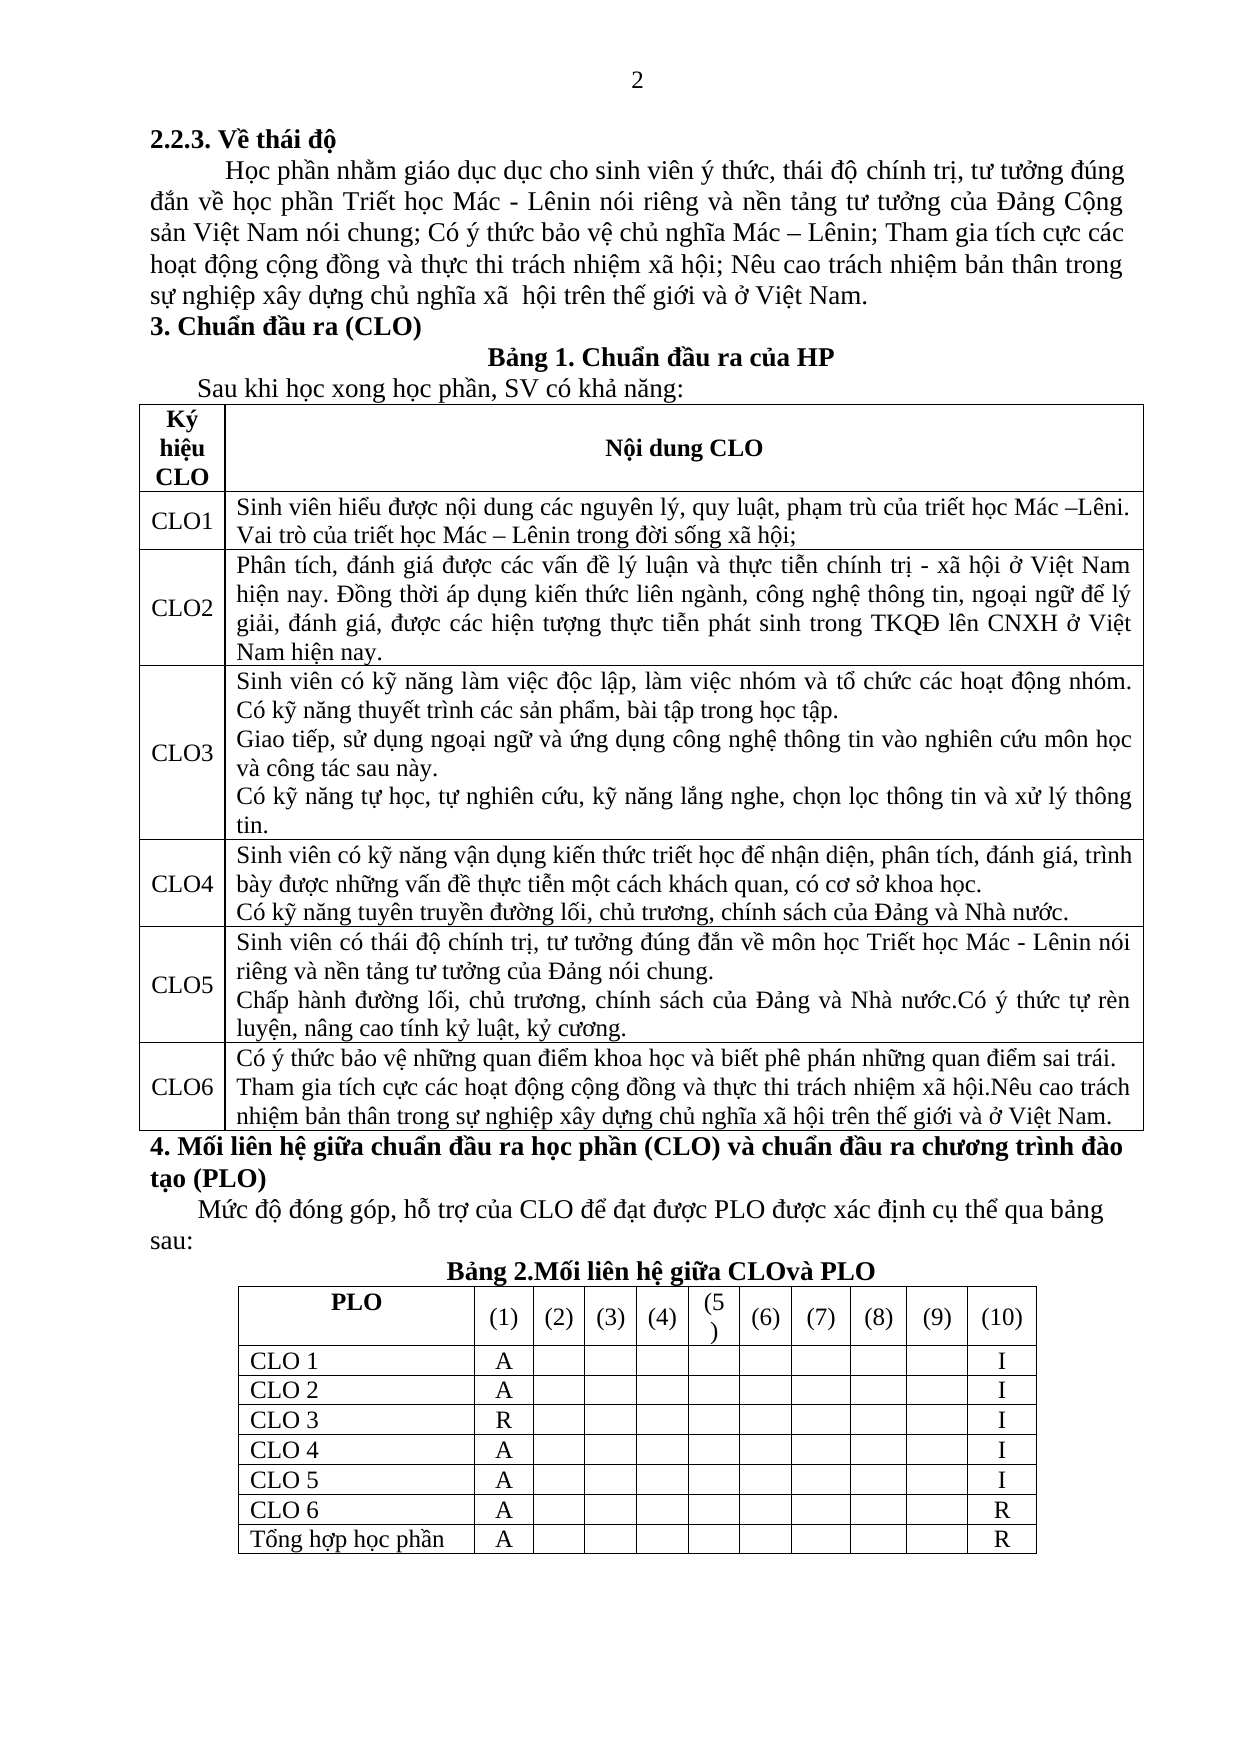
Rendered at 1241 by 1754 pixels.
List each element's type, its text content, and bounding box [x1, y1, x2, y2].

table_cell CLO 6 [239, 1495, 474, 1523]
table_header (9) [907, 1287, 967, 1345]
table_cell [792, 1405, 850, 1434]
table_cell I [968, 1435, 1036, 1464]
table_cell Sinh viên có kỹ năng làm việc độc lập, làm việc nhóm và tổ chức các hoạt động nhóm. Có kỹ năng thuyết trình các sản phẩm, bài tập trong học tập. Giao tiếp, sử dụng ngoại ngữ và ứng dụng công nghệ thông tin vào nghiên cứu môn học và công tác sau này. Có kỹ năng tự học, tự nghiên cứu, kỹ năng lắng nghe, chọn lọc thông tin và xử lý thông tin. [226, 666, 1143, 839]
table_cell [851, 1465, 906, 1494]
table_cell I [968, 1465, 1036, 1494]
table_header Ký hiệu CLO [140, 405, 224, 491]
table_cell [851, 1525, 906, 1553]
table_cell [851, 1435, 906, 1464]
table_header PLO [239, 1287, 474, 1345]
table_cell [851, 1376, 906, 1404]
table_cell [851, 1346, 906, 1374]
table_cell Có ý thức bảo vệ những quan điểm khoa học và biết phê phán những quan điểm sai trái. Tham gia tích cực các hoạt động cộng đồng và thực thi trách nhiệm xã hội.Nêu cao trách nhiệm bản thân trong sự nghiệp xây dựng chủ nghĩa xã hội trên thế giới và ở Việt Nam. [226, 1043, 1143, 1129]
table_cell [792, 1346, 850, 1374]
table_header (5) [689, 1287, 739, 1345]
text 2.2.3. Về thái độ [150, 123, 1125, 154]
table_cell [907, 1376, 967, 1404]
table_cell CLO 4 [239, 1435, 474, 1464]
table_cell [907, 1465, 967, 1494]
table_cell [585, 1495, 636, 1523]
table_cell A [475, 1525, 533, 1553]
table_cell [637, 1465, 688, 1494]
table_cell [792, 1376, 850, 1404]
list 4. Mối liên hệ giữa chuẩn đầu ra học phần (CLO) và chuẩn đầu ra chương trình đào tạo (PLO) [150, 1131, 1125, 1193]
table_cell [585, 1376, 636, 1404]
table_cell CLO5 [140, 927, 224, 1042]
table_cell [792, 1525, 850, 1553]
table_cell [637, 1495, 688, 1523]
table_cell I [968, 1405, 1036, 1434]
table_header Nội dung CLO [226, 405, 1143, 491]
table_cell [585, 1346, 636, 1374]
table_cell [792, 1465, 850, 1494]
table_cell [740, 1405, 791, 1434]
table_cell [740, 1465, 791, 1494]
table_header (3) [585, 1287, 636, 1345]
text Học phần nhằm giáo dục dục cho sinh viên ý thức, thái độ chính trị, tư tưởng đúng đắn về học phần Triết học Mác - Lênin nói riêng và nền tảng tư tưởng của Đảng Cộng sản Việt Nam nói chung; Có ý thức bảo vệ chủ nghĩa Mác – Lênin; Tham gia tích cực các hoạt động cộng đồng và thực thi trách nhiệm xã hội; Nêu cao trách nhiệm bản thân trong sự nghiệp xây dựng chủ nghĩa xã hội trên thế giới và ở Việt Nam. [150, 154, 1125, 310]
table_header (4) [637, 1287, 688, 1345]
table_cell CLO2 [140, 550, 224, 665]
table_cell CLO1 [140, 492, 224, 549]
table_cell [534, 1435, 584, 1464]
table_cell CLO 5 [239, 1465, 474, 1494]
table_cell Phân tích, đánh giá được các vấn đề lý luận và thực tiễn chính trị - xã hội ở Việt Nam hiện nay. Đồng thời áp dụng kiến thức liên ngành, công nghệ thông tin, ngoại ngữ để lý giải, đánh giá, được các hiện tượng thực tiễn phát sinh trong TKQĐ lên CNXH ở Việt Nam hiện nay. [226, 550, 1143, 665]
table_cell [585, 1525, 636, 1553]
table_cell A [475, 1465, 533, 1494]
table_cell A [475, 1346, 533, 1374]
table_cell [689, 1435, 739, 1464]
table_cell I [968, 1346, 1036, 1374]
text 3. Chuẩn đầu ra (CLO) [150, 310, 1125, 341]
table_cell [689, 1346, 739, 1374]
table_header (8) [851, 1287, 906, 1345]
table_cell [637, 1405, 688, 1434]
table_cell Tổng hợp học phần [239, 1525, 474, 1553]
table_cell [689, 1376, 739, 1404]
table_cell [740, 1376, 791, 1404]
table_cell [851, 1405, 906, 1434]
table_cell I [968, 1376, 1036, 1404]
table_cell A [475, 1435, 533, 1464]
table_cell [689, 1405, 739, 1434]
table_cell [637, 1346, 688, 1374]
table_cell [740, 1435, 791, 1464]
table_cell [534, 1405, 584, 1434]
table_cell [689, 1495, 739, 1523]
list Bảng 2.Mối liên hệ giữa CLOvà PLO [150, 1255, 1125, 1286]
table_cell [534, 1376, 584, 1404]
table_cell [585, 1435, 636, 1464]
table_cell R [968, 1495, 1036, 1523]
text Sau khi học xong học phần, SV có khả năng: [197, 372, 1125, 403]
table_cell [637, 1525, 688, 1553]
list Mức độ đóng góp, hỗ trợ của CLO để đạt được PLO được xác định cụ thể qua bảng sau: [150, 1193, 1125, 1255]
table_cell [740, 1495, 791, 1523]
table_cell A [475, 1376, 533, 1404]
text Bảng 1. Chuẩn đầu ra của HP [197, 341, 1125, 372]
table_cell [907, 1495, 967, 1523]
table_cell [585, 1465, 636, 1494]
table_cell CLO6 [140, 1043, 224, 1129]
table_cell A [475, 1495, 533, 1523]
table_cell R [475, 1405, 533, 1434]
table_header (2) [534, 1287, 584, 1345]
table_cell R [968, 1525, 1036, 1553]
table_cell Sinh viên hiểu được nội dung các nguyên lý, quy luật, phạm trù của triết học Mác –Lêni. Vai trò của triết học Mác – Lênin trong đời sống xã hội; [226, 492, 1143, 549]
table_cell [585, 1405, 636, 1434]
table_cell [689, 1465, 739, 1494]
table_cell CLO 3 [239, 1405, 474, 1434]
table_cell [907, 1346, 967, 1374]
table_header (1) [475, 1287, 533, 1345]
table_cell CLO 1 [239, 1346, 474, 1374]
table_cell CLO 2 [239, 1376, 474, 1404]
table_cell [534, 1525, 584, 1553]
table_cell [907, 1405, 967, 1434]
table_cell [740, 1346, 791, 1374]
table_cell [740, 1525, 791, 1553]
table_cell [907, 1525, 967, 1553]
table_header (7) [792, 1287, 850, 1345]
table_cell [534, 1495, 584, 1523]
table_cell [534, 1465, 584, 1494]
table_cell Sinh viên có kỹ năng vận dụng kiến thức triết học để nhận diện, phân tích, đánh giá, trình bày được những vấn đề thực tiễn một cách khách quan, có cơ sở khoa học. Có kỹ năng tuyên truyền đường lối, chủ trương, chính sách của Đảng và Nhà nước. [226, 840, 1143, 926]
table_cell [907, 1435, 967, 1464]
table_cell [637, 1435, 688, 1464]
table_cell [792, 1435, 850, 1464]
table_cell [792, 1495, 850, 1523]
table_cell CLO3 [140, 666, 224, 839]
table_header (6) [740, 1287, 791, 1345]
table_cell [851, 1495, 906, 1523]
table_cell [534, 1346, 584, 1374]
table_header (10) [968, 1287, 1036, 1345]
table_cell [637, 1376, 688, 1404]
table_cell [689, 1525, 739, 1553]
table_cell Sinh viên có thái độ chính trị, tư tưởng đúng đắn về môn học Triết học Mác - Lênin nói riêng và nền tảng tư tưởng của Đảng nói chung. Chấp hành đường lối, chủ trương, chính sách của Đảng và Nhà nước.Có ý thức tự rèn luyện, nâng cao tính kỷ luật, kỷ cương. [226, 927, 1143, 1042]
table_cell CLO4 [140, 840, 224, 926]
